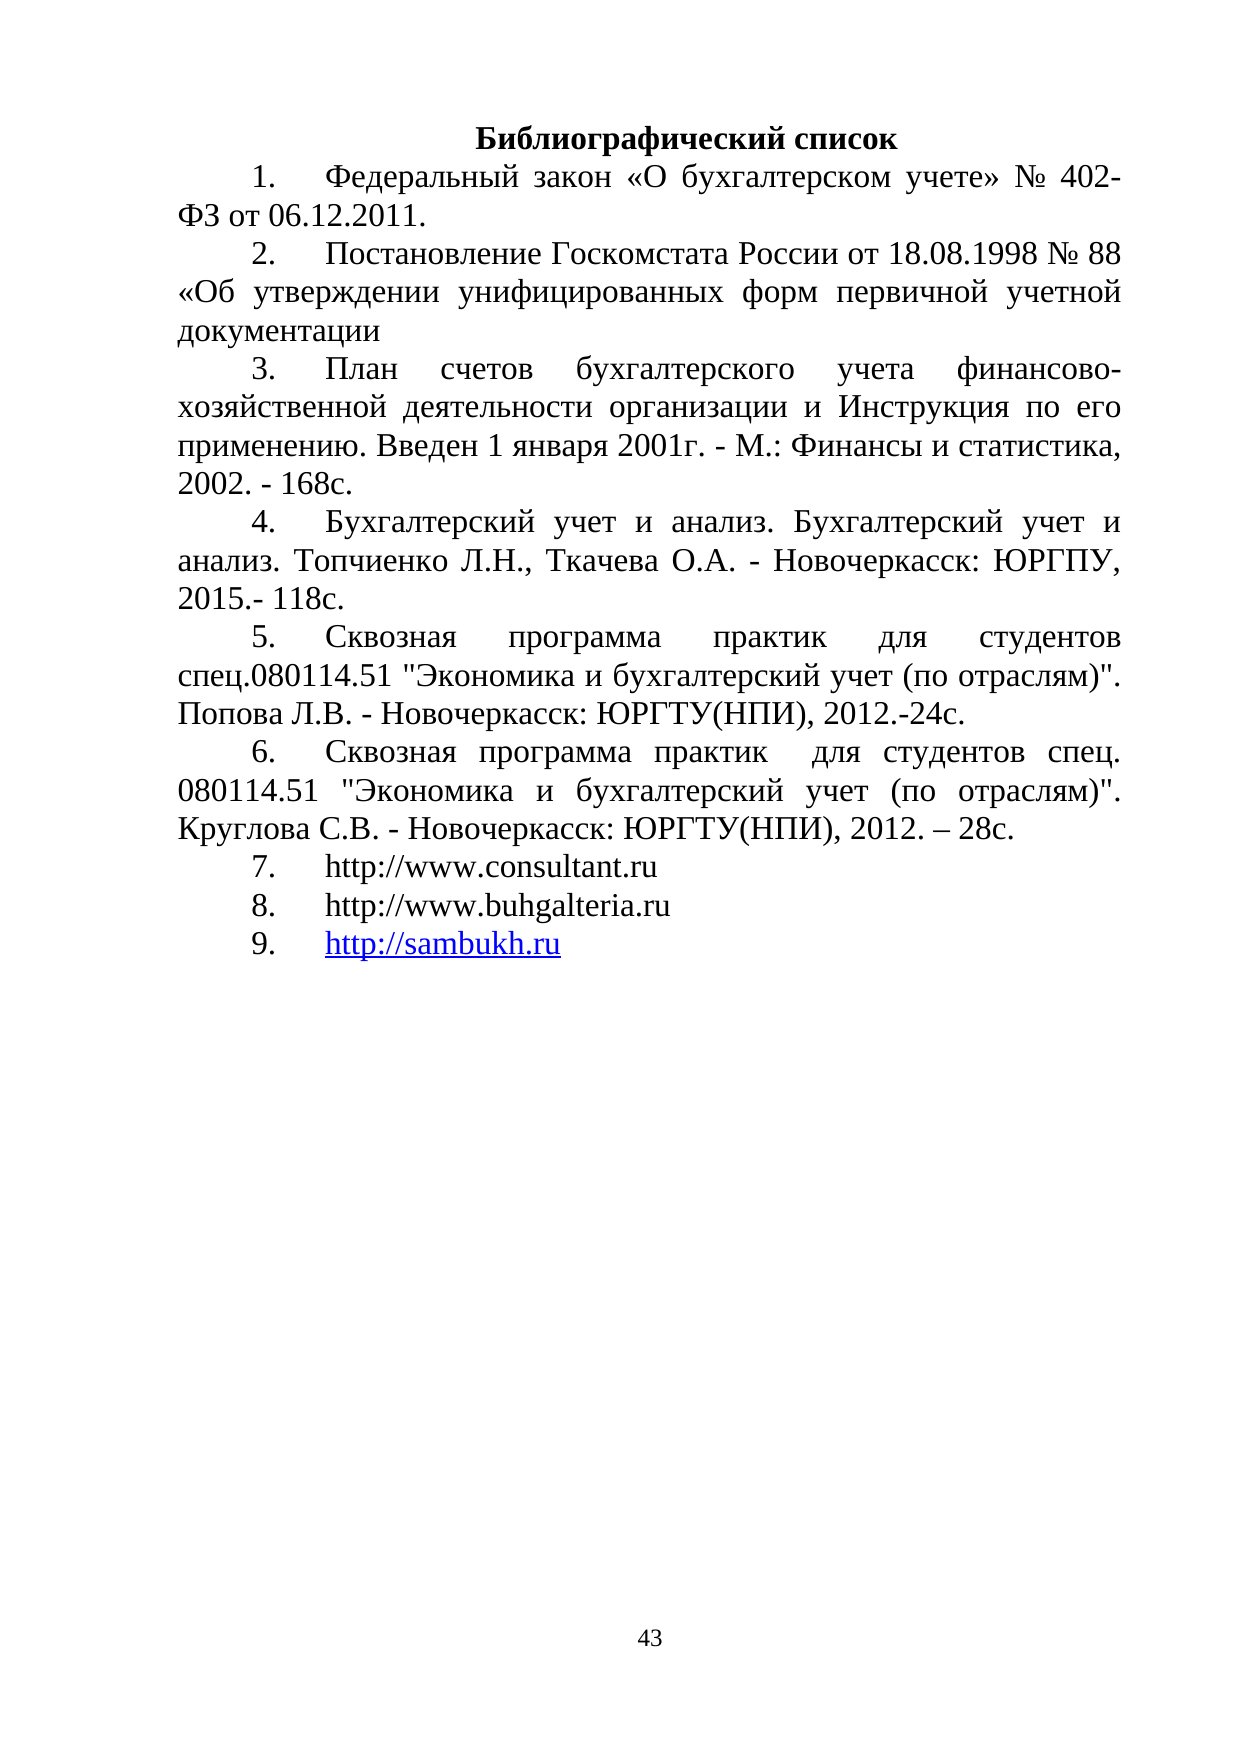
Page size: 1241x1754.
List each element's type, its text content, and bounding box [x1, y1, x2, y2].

list Постановление Госкомстата России от 18.08.1998 № 88 «Об утверждении унифицированных форм первичной учетной документации [177, 233, 1122, 348]
list http://sambukh.ru [177, 923, 1122, 961]
list План счетов бухгалтерского учета финансово-хозяйственной деятельности организации и Инструкция по его применению. Введен 1 января 2001г. - М.: Финансы и статистика, 2002. - 168с. [177, 348, 1122, 501]
list Сквозная программа практик для студентов спец.080114.51 "Экономика и бухгалтерский учет (по отраслям)". Попова Л.В. - Новочеркасск: ЮРГТУ(НПИ), 2012.-24с. [177, 616, 1122, 731]
list Федеральный закон «О бухгалтерском учете» № 402-ФЗ от 06.12.2011. [177, 156, 1122, 233]
list http://www.consultant.ru [177, 846, 1122, 885]
list http://www.buhgalteria.ru [177, 885, 1122, 923]
subtitle Библиографический список [177, 118, 1122, 156]
list Бухгалтерский учет и анализ. Бухгалтерский учет и анализ. Топчиенко Л.Н., Ткачева О.А. - Новочеркасск: ЮРГПУ, 2015.- 118с. [177, 501, 1122, 616]
list Сквозная программа практик для студентов спец. 080114.51 "Экономика и бухгалтерский учет (по отраслям)". Круглова С.В. - Новочеркасск: ЮРГТУ(НПИ), 2012. – 28с. [177, 731, 1122, 846]
